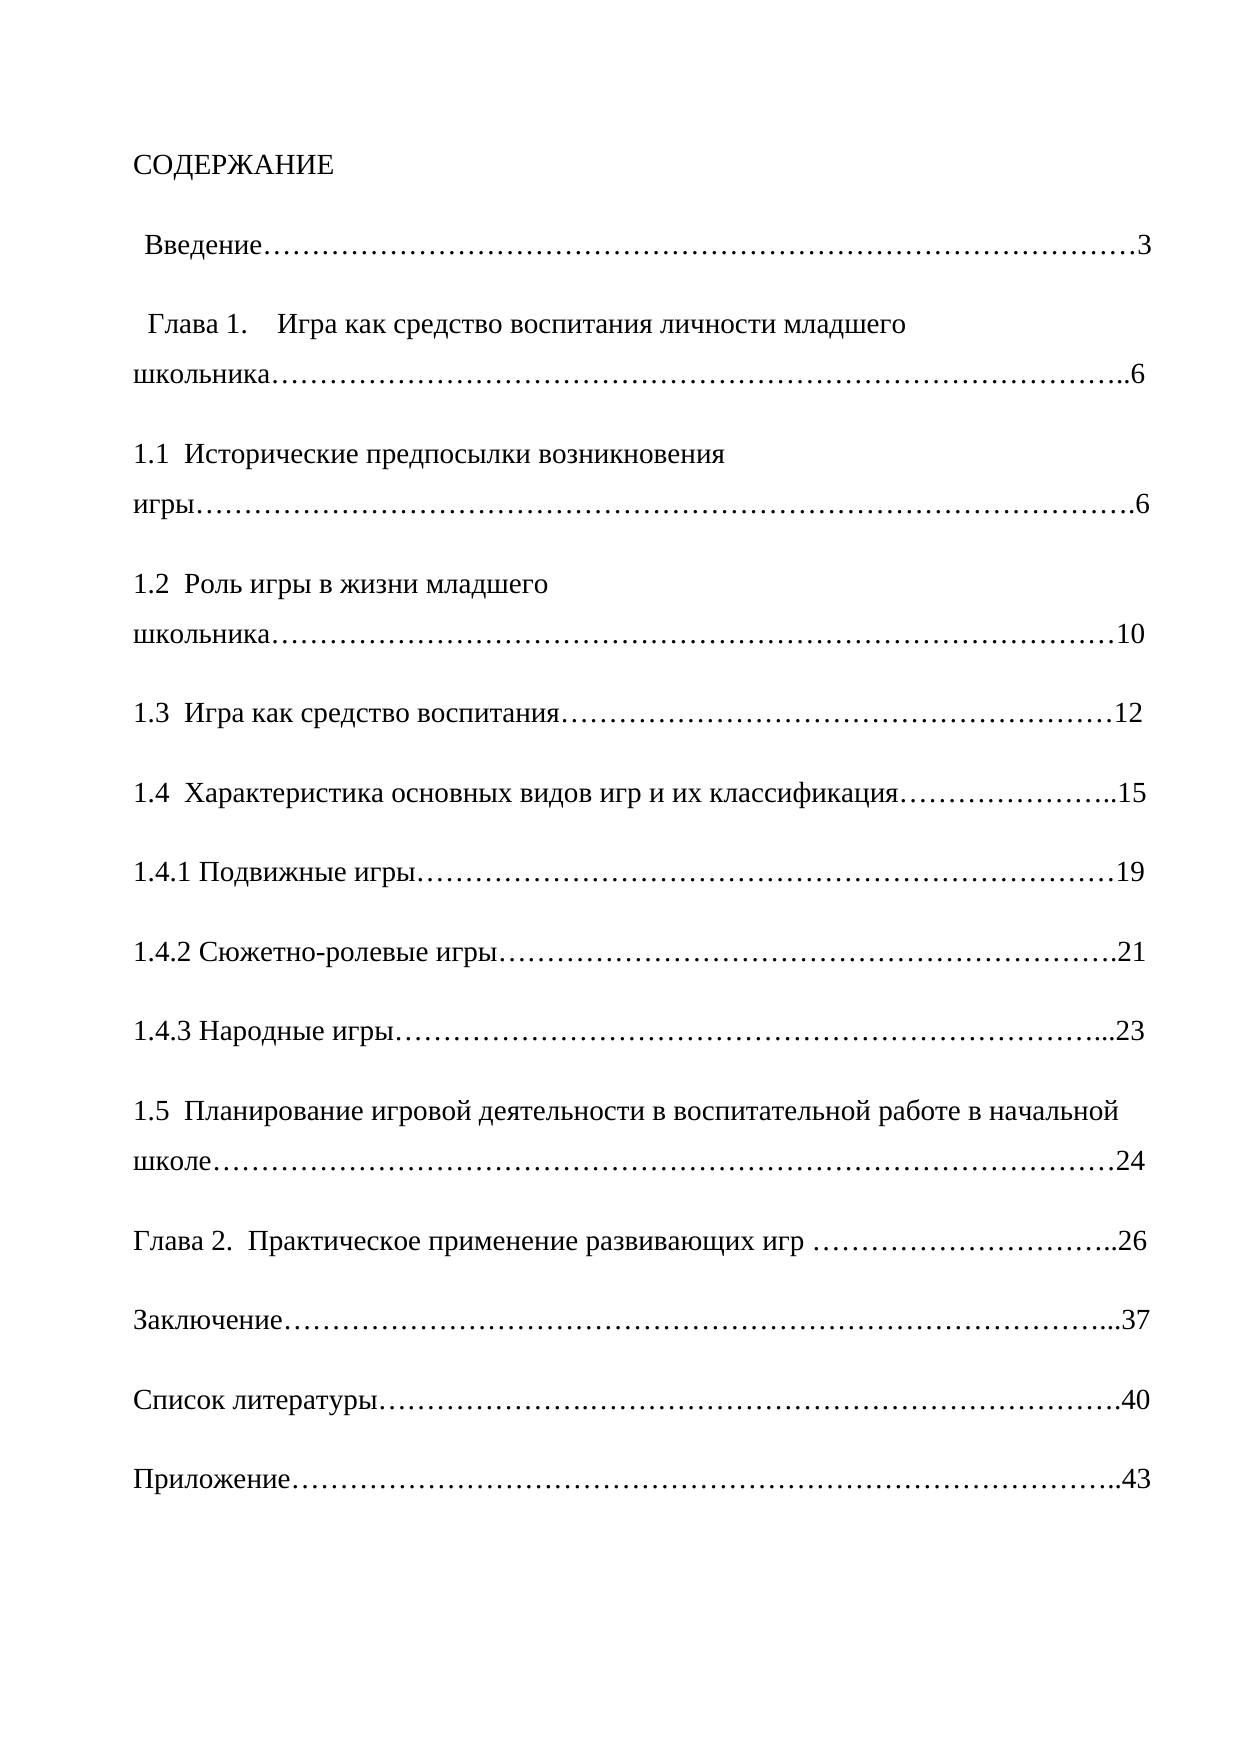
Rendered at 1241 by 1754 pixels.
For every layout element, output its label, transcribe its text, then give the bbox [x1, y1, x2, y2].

text Глава 1. Игра как средство воспитания личности младшего школьника……………………………………………………………………………..6 [133, 306, 1152, 390]
text 1.4 Характеристика основных видов игр и их классификация…………………..15 [133, 775, 1152, 809]
text 1.1 Исторические предпосылки возникновения игры…………………………………………………………………………………….6 [133, 436, 1152, 520]
text Глава 2. Практическое применение развивающих игр …………………………..26 [133, 1223, 1152, 1256]
text Введение………………………………………………………………………………3 [133, 227, 1152, 260]
text 1.2 Роль игры в жизни младшего школьника……………………………………………………………………………10 [133, 566, 1152, 650]
text 1.4.1 Подвижные игры………………………………………………………………19 [133, 854, 1152, 888]
text СОДЕРЖАНИЕ [133, 147, 1152, 181]
text Список литературы………………….……………………………………………….40 [133, 1382, 1152, 1415]
text 1.3 Игра как средство воспитания…………………………………………………12 [133, 696, 1152, 729]
text 1.4.3 Народные игры………………………………………………………………...23 [133, 1013, 1152, 1047]
text Приложение…………………………………………………………………………..43 [133, 1461, 1152, 1495]
text Заключение…………………………………………………………………………...37 [133, 1302, 1152, 1336]
text 1.5 Планирование игровой деятельности в воспитательной работе в начальной школе…………………………………………………………………………………24 [133, 1093, 1152, 1177]
text 1.4.2 Сюжетно-ролевые игры……………………………………………………….21 [133, 934, 1152, 968]
